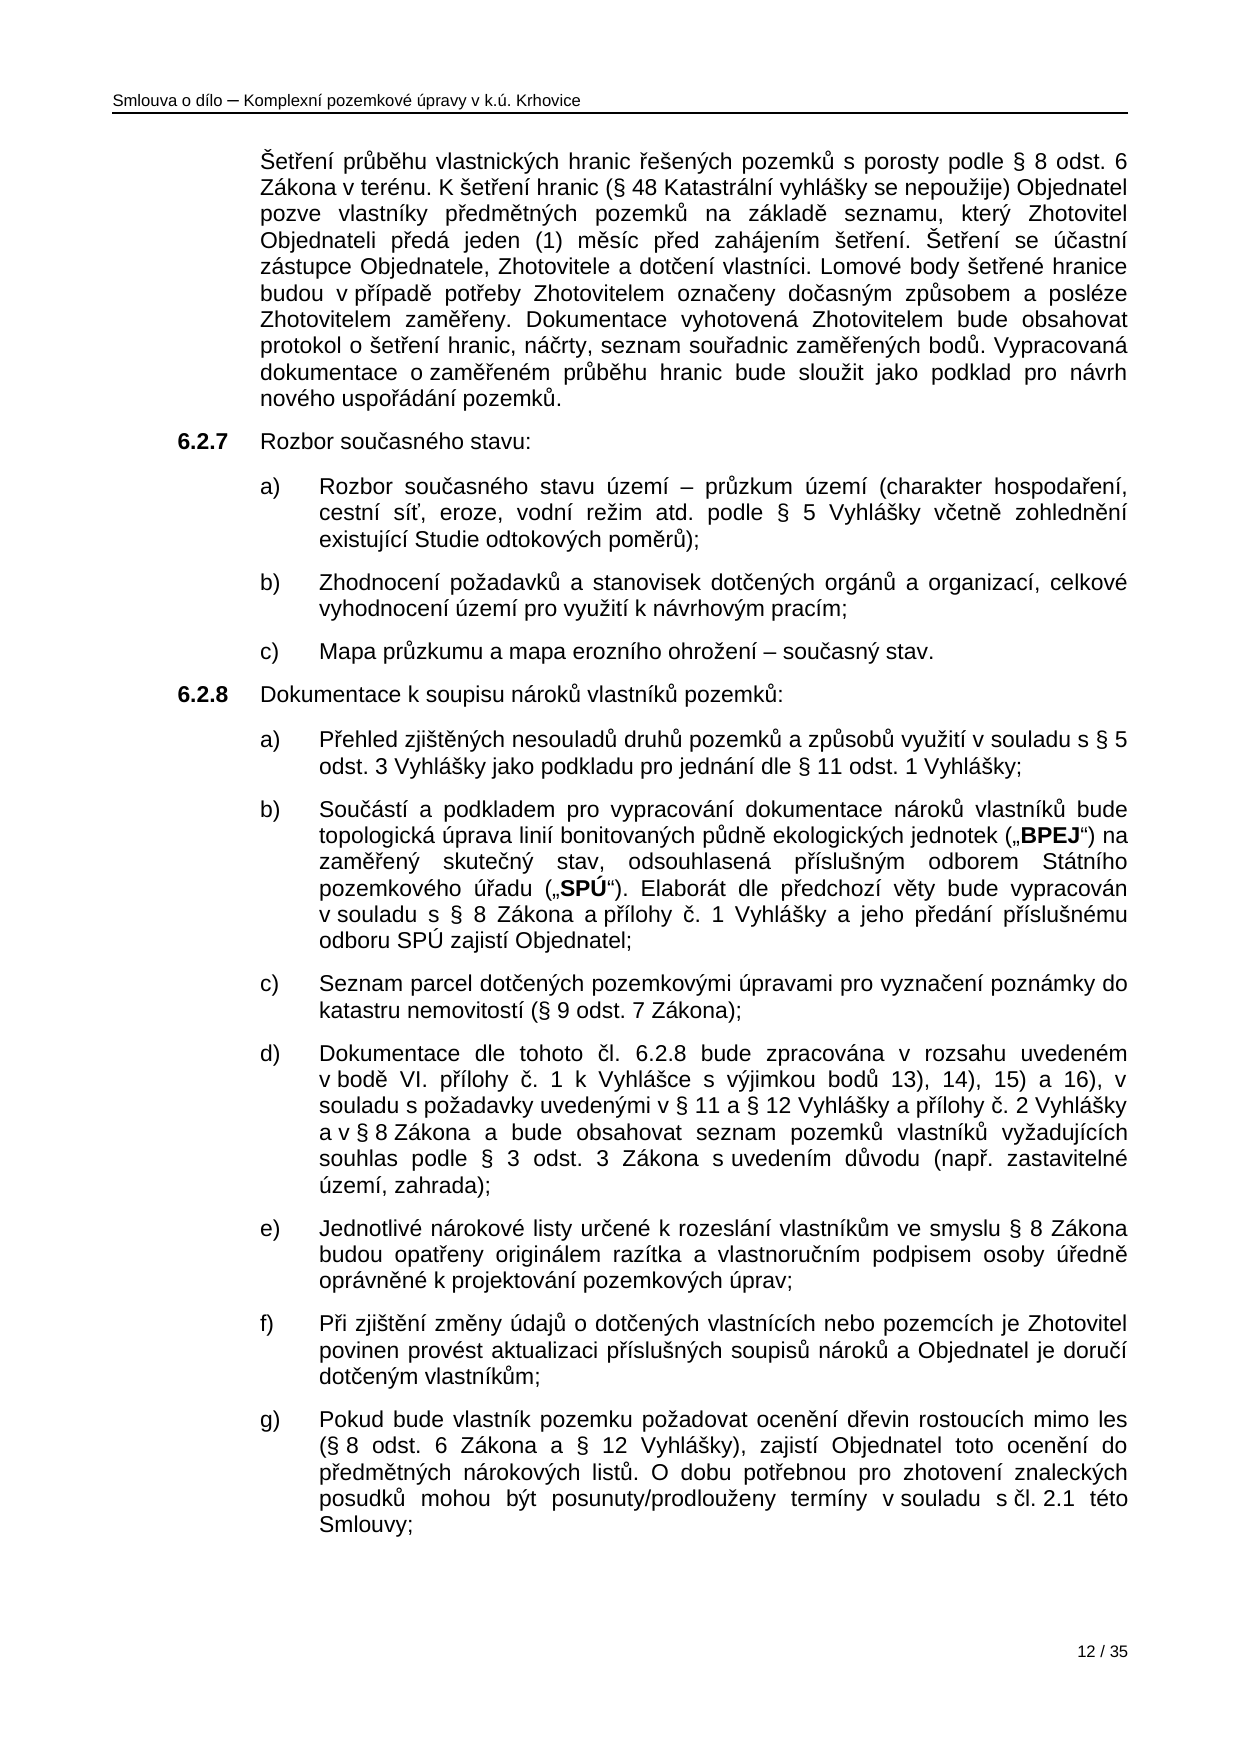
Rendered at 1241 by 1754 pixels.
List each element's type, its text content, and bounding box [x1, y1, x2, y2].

list Pokud bude vlastník pozemku požadovat ocenění dřevin rostoucích mimo les (§ 8 odst. 6 Zákona a § 12 Vyhlášky), zajistí Objednatel toto ocenění do předmětných nárokových listů. O dobu potřebnou pro zhotovení znaleckých posudků mohou být posunuty/prodlouženy termíny v souladu s čl. 2.1 této Smlouvy; [260, 1406, 1128, 1538]
text Rozbor současného stavu: [177, 428, 1128, 454]
list Rozbor současného stavu území – průzkum území (charakter hospodaření, cestní síť, eroze, vodní režim atd. podle § 5 Vyhlášky včetně zohlednění existující Studie odtokových poměrů); [260, 473, 1128, 552]
list Jednotlivé nárokové listy určené k rozeslání vlastníkům ve smyslu § 8 Zákona budou opatřeny originálem razítka a vlastnoručním podpisem osoby úředně oprávněné k projektování pozemkových úprav; [260, 1214, 1128, 1294]
list Přehled zjištěných nesouladů druhů pozemků a způsobů využití v souladu s § 5 odst. 3 Vyhlášky jako podkladu pro jednání dle § 11 odst. 1 Vyhlášky; [260, 726, 1128, 779]
text Dokumentace k soupisu nároků vlastníků pozemků: [177, 681, 1128, 707]
list Součástí a podkladem pro vypracování dokumentace nároků vlastníků bude topologická úprava linií bonitovaných půdně ekologických jednotek („BPEJ“) na zaměřený skutečný stav, odsouhlasená příslušným odborem Státního pozemkového úřadu („SPÚ“). Elaborát dle předchozí věty bude vypracován v souladu s § 8 Zákona a přílohy č. 1 Vyhlášky a jeho předání příslušnému odboru SPÚ zajistí Objednatel; [260, 796, 1128, 954]
list Dokumentace dle tohoto čl. 6.2.8 bude zpracována v rozsahu uvedeném v bodě VI. přílohy č. 1 k Vyhlášce s výjimkou bodů 13), 14), 15) a 16), v souladu s požadavky uvedenými v § 11 a § 12 Vyhlášky a přílohy č. 2 Vyhlášky a v § 8 Zákona a bude obsahovat seznam pozemků vlastníků vyžadujících souhlas podle § 3 odst. 3 Zákona s uvedením důvodu (např. zastavitelné území, zahrada); [260, 1040, 1128, 1198]
list Seznam parcel dotčených pozemkovými úpravami pro vyznačení poznámky do katastru nemovitostí (§ 9 odst. 7 Zákona); [260, 970, 1128, 1023]
list Mapa průzkumu a mapa erozního ohrožení – současný stav. [260, 638, 1128, 664]
list Při zjištění změny údajů o dotčených vlastnících nebo pozemcích je Zhotovitel povinen provést aktualizaci příslušných soupisů nároků a Objednatel je doručí dotčeným vlastníkům; [260, 1310, 1128, 1389]
list Šetření průběhu vlastnických hranic řešených pozemků s porosty podle § 8 odst. 6 Zákona v terénu. K šetření hranic (§ 48 Katastrální vyhlášky se nepoužije) Objednatel pozve vlastníky předmětných pozemků na základě seznamu, který Zhotovitel Objednateli předá jeden (1) měsíc před zahájením šetření. Šetření se účastní zástupce Objednatele, Zhotovitele a dotčení vlastníci. Lomové body šetřené hranice budou v případě potřeby Zhotovitelem označeny dočasným způsobem a posléze Zhotovitelem zaměřeny. Dokumentace vyhotovená Zhotovitelem bude obsahovat protokol o šetření hranic, náčrty, seznam souřadnic zaměřených bodů. Vypracovaná dokumentace o zaměřeném průběhu hranic bude sloužit jako podklad pro návrh nového uspořádání pozemků. [260, 148, 1128, 411]
list Zhodnocení požadavků a stanovisek dotčených orgánů a organizací, celkové vyhodnocení území pro využití k návrhovým pracím; [260, 569, 1128, 621]
